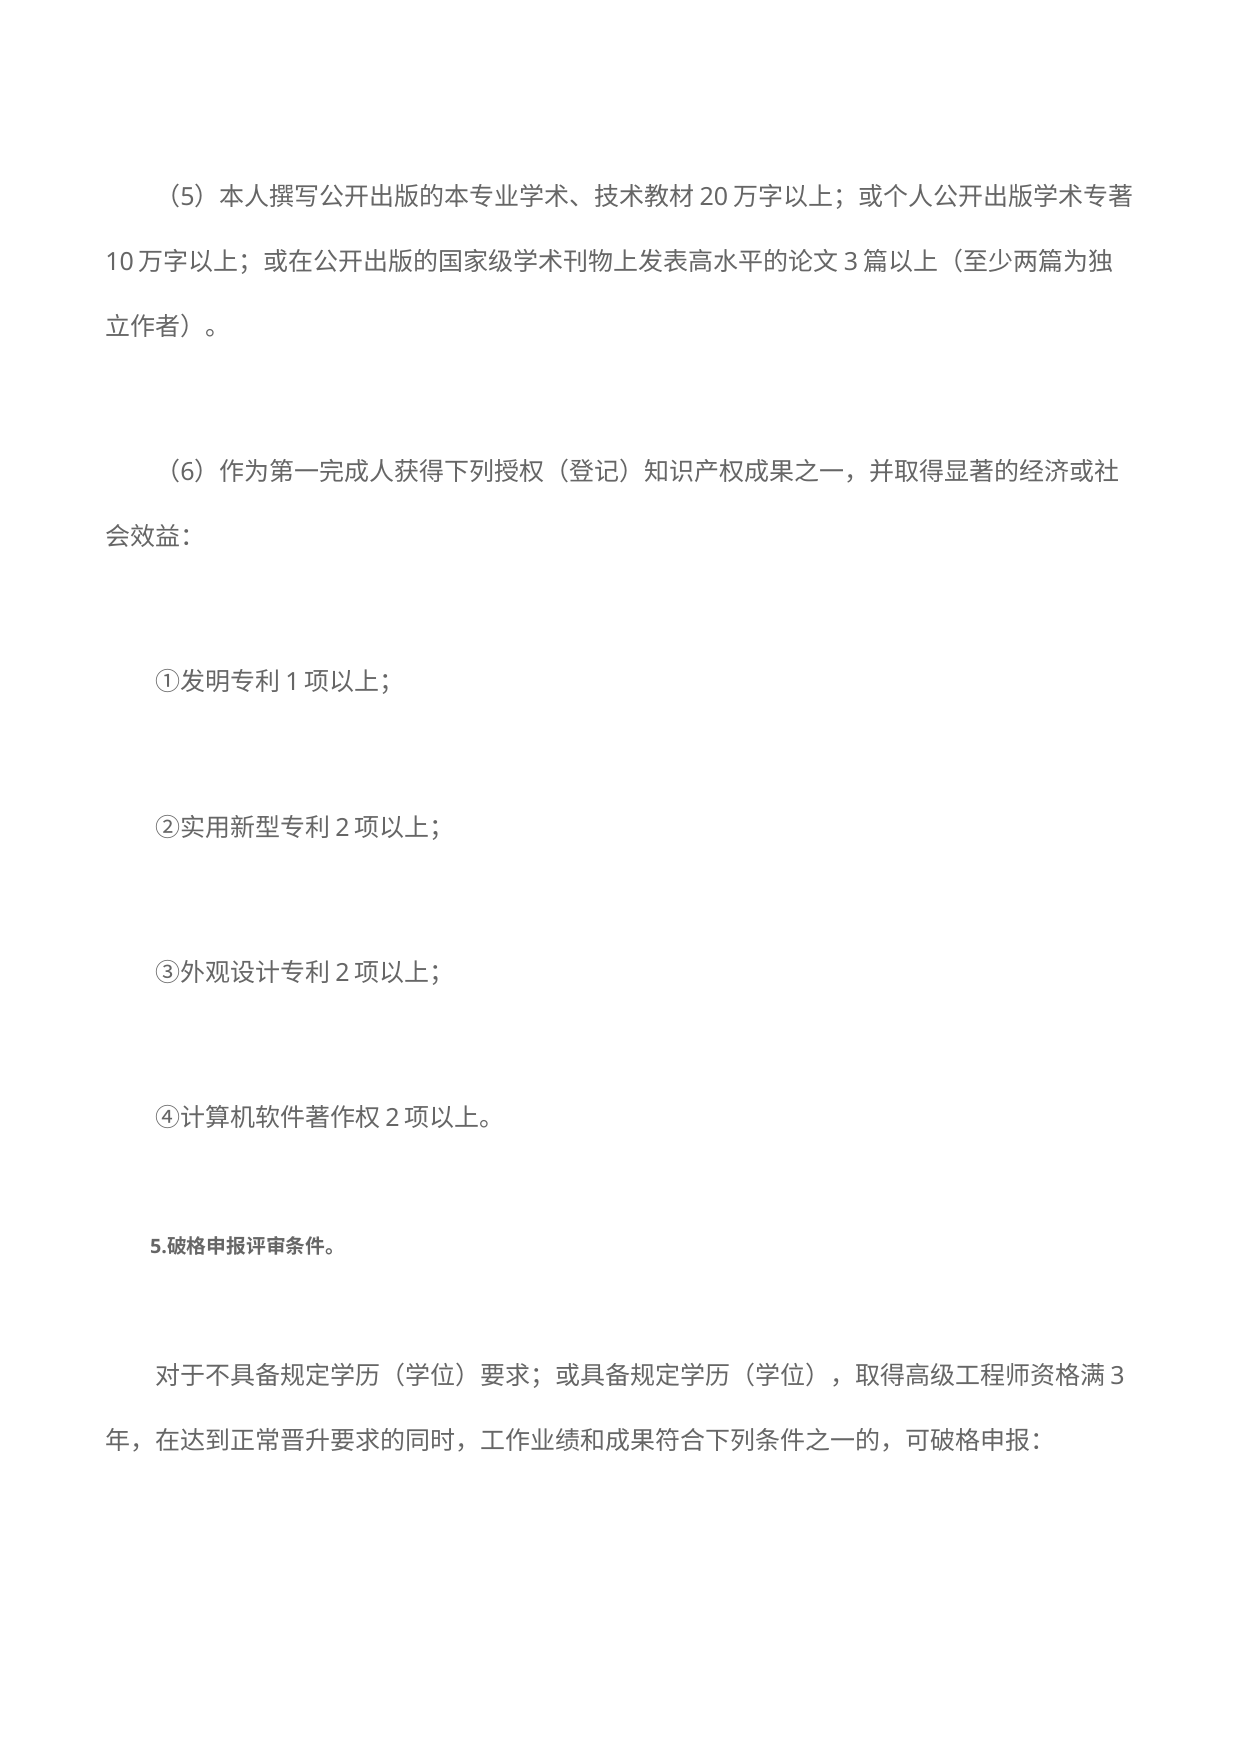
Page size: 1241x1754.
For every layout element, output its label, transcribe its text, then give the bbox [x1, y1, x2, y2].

text （6）作为第一完成人获得下列授权（登记）知识产权成果之一，并取得显著的经济或社会效益： [105, 437, 1135, 567]
text 对于不具备规定学历（学位）要求；或具备规定学历（学位），取得高级工程师资格满3年，在达到正常晋升要求的同时，工作业绩和成果符合下列条件之一的，可破格申报： [105, 1341, 1135, 1471]
text 5.破格申报评审条件。 [105, 1228, 1135, 1261]
text （5）本人撰写公开出版的本专业学术、技术教材20万字以上；或个人公开出版学术专著10万字以上；或在公开出版的国家级学术刊物上发表高水平的论文3篇以上（至少两篇为独立作者）。 [105, 162, 1135, 357]
text ④计算机软件著作权2项以上。 [105, 1083, 1135, 1148]
text ③外观设计专利2项以上； [105, 938, 1135, 1003]
text ②实用新型专利2项以上； [105, 793, 1135, 858]
text ①发明专利1项以上； [105, 647, 1135, 712]
